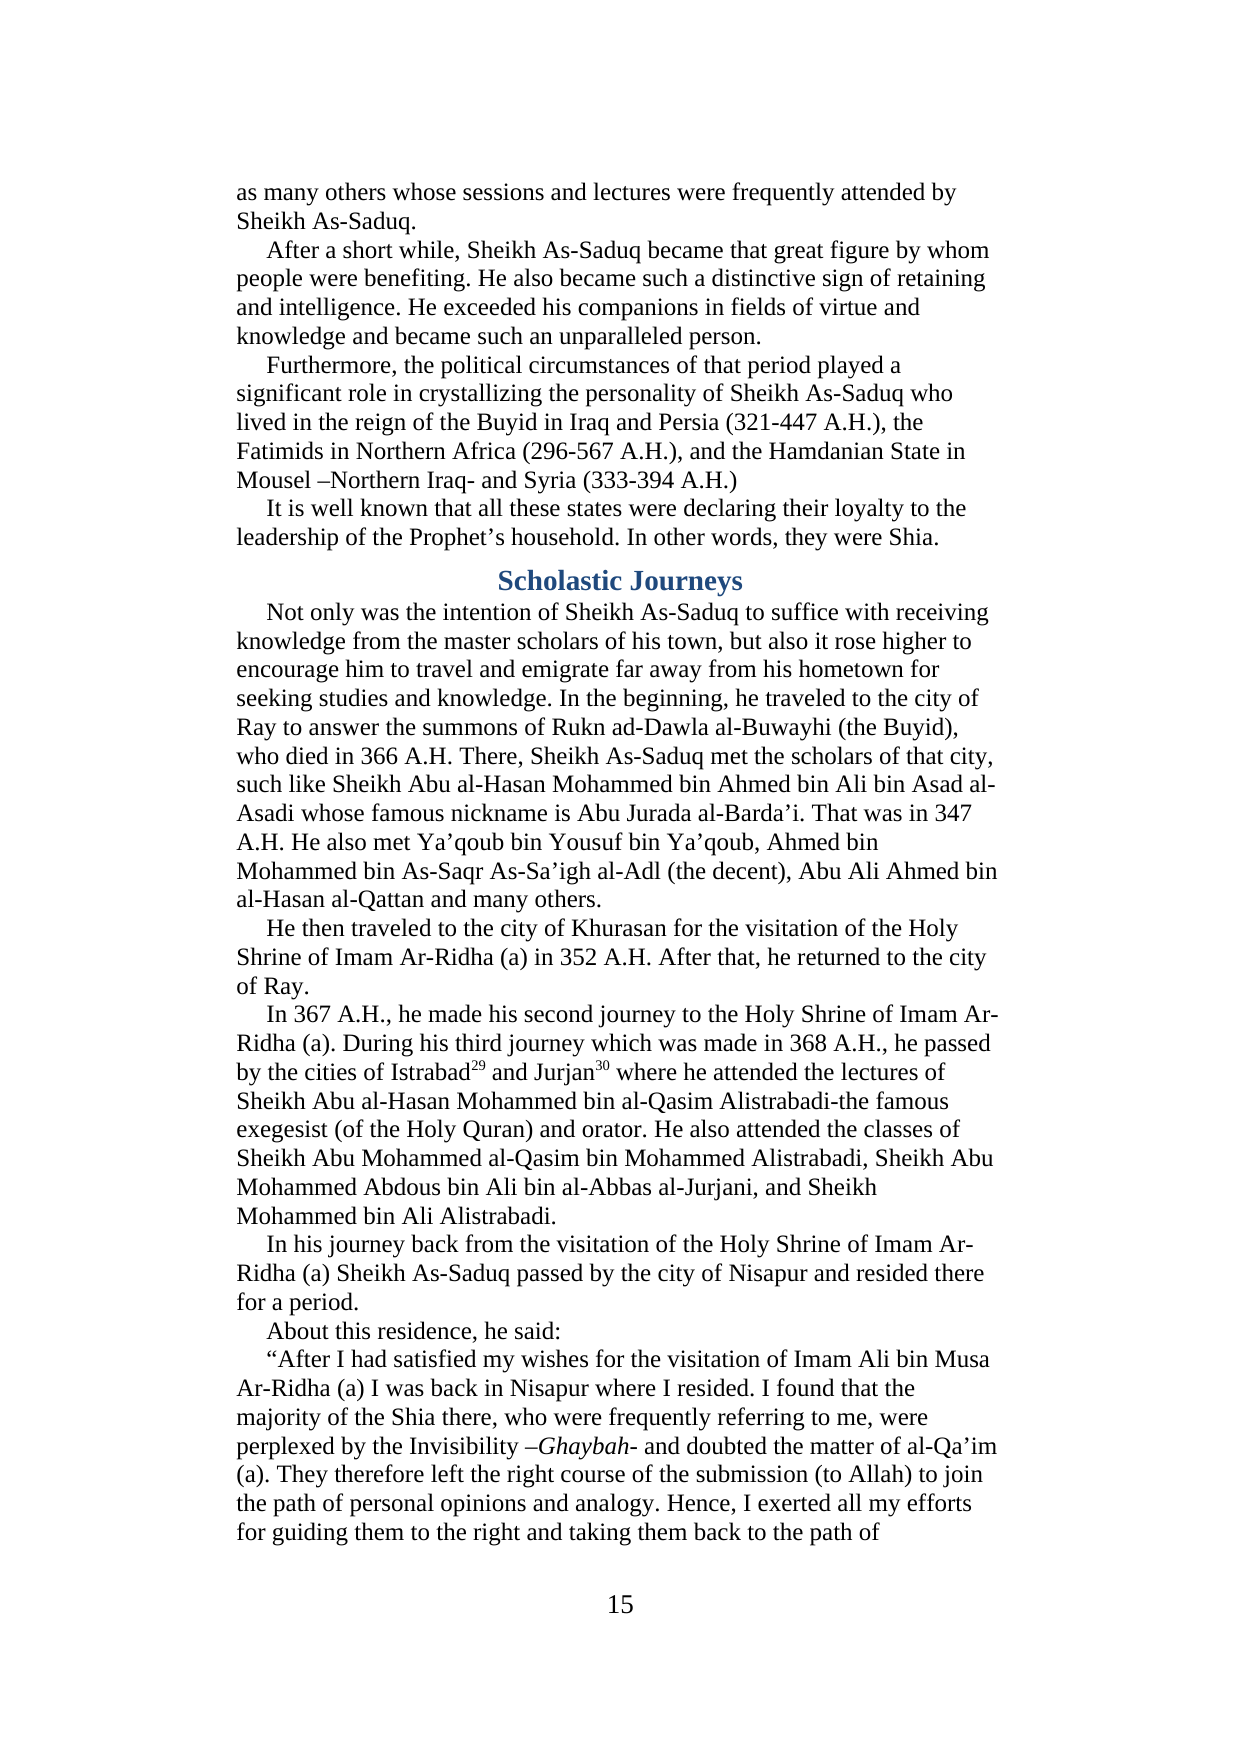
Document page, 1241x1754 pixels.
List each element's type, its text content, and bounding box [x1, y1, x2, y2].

text He then traveled to the city of Khurasan for the visitation of the Holy Shrine of Imam Ar-Ridha (a) in 352 A.H. After that, he returned to the city of Ray. [236, 913, 1004, 999]
text It is well known that all these states were declaring their loyalty to the leadership of the Prophet’s household. In other words, they were Shia. [236, 493, 1004, 551]
text In his journey back from the visitation of the Holy Shrine of Imam Ar-Ridha (a) Sheikh As-Saduq passed by the city of Nisapur and resided there for a period. [236, 1229, 1004, 1316]
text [236, 1344, 1004, 1546]
text About this residence, he said: [236, 1316, 1004, 1344]
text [236, 177, 1004, 235]
text Furthermore, the political circumstances of that period played a significant role in crystallizing the personality of Sheikh As-Saduq who lived in the reign of the Buyid in Iraq and Persia (321-447 A.H.), the Fatimids in Northern Africa (296-567 A.H.), and the Hamdanian State in Mousel –Northern Iraq- and Syria (333-394 A.H.) [236, 350, 1004, 493]
text After a short while, Sheikh As-Saduq became that great figure by whom people were benefiting. He also became such a distinctive sign of retaining and intelligence. He exceeded his companions in fields of virtue and knowledge and became such an unparalleled person. [236, 235, 1004, 350]
subtitle Scholastic Journeys [236, 563, 1004, 597]
text Not only was the intention of Sheikh As-Saduq to suffice with receiving knowledge from the master scholars of his town, but also it rose higher to encourage him to travel and emigrate far away from his hometown for seeking studies and knowledge. In the beginning, he traveled to the city of Ray to answer the summons of Rukn ad-Dawla al-Buwayhi (the Buyid), who died in 366 A.H. There, Sheikh As-Saduq met the scholars of that city, such like Sheikh Abu al-Hasan Mohammed bin Ahmed bin Ali bin Asad al-Asadi whose famous nickname is Abu Jurada al-Barda’i. That was in 347 A.H. He also met Ya’qoub bin Yousuf bin Ya’qoub, Ahmed bin Mohammed bin As-Saqr As-Sa’igh al-Adl (the decent), Abu Ali Ahmed bin al-Hasan al-Qattan and many others. [236, 597, 1004, 913]
text In 367 A.H., he made his second journey to the Holy Shrine of Imam Ar-Ridha (a). During his third journey which was made in 368 A.H., he passed by the cities of Istrabad and Jurjan where he attended the lectures of Sheikh Abu al-Hasan Mohammed bin al-Qasim Alistrabadi-the famous exegesist (of the Holy Quran) and orator. He also attended the classes of Sheikh Abu Mohammed al-Qasim bin Mohammed Alistrabadi, Sheikh Abu Mohammed Abdous bin Ali bin al-Abbas al-Jurjani, and Sheikh Mohammed bin Ali Alistrabadi. [236, 999, 1004, 1229]
